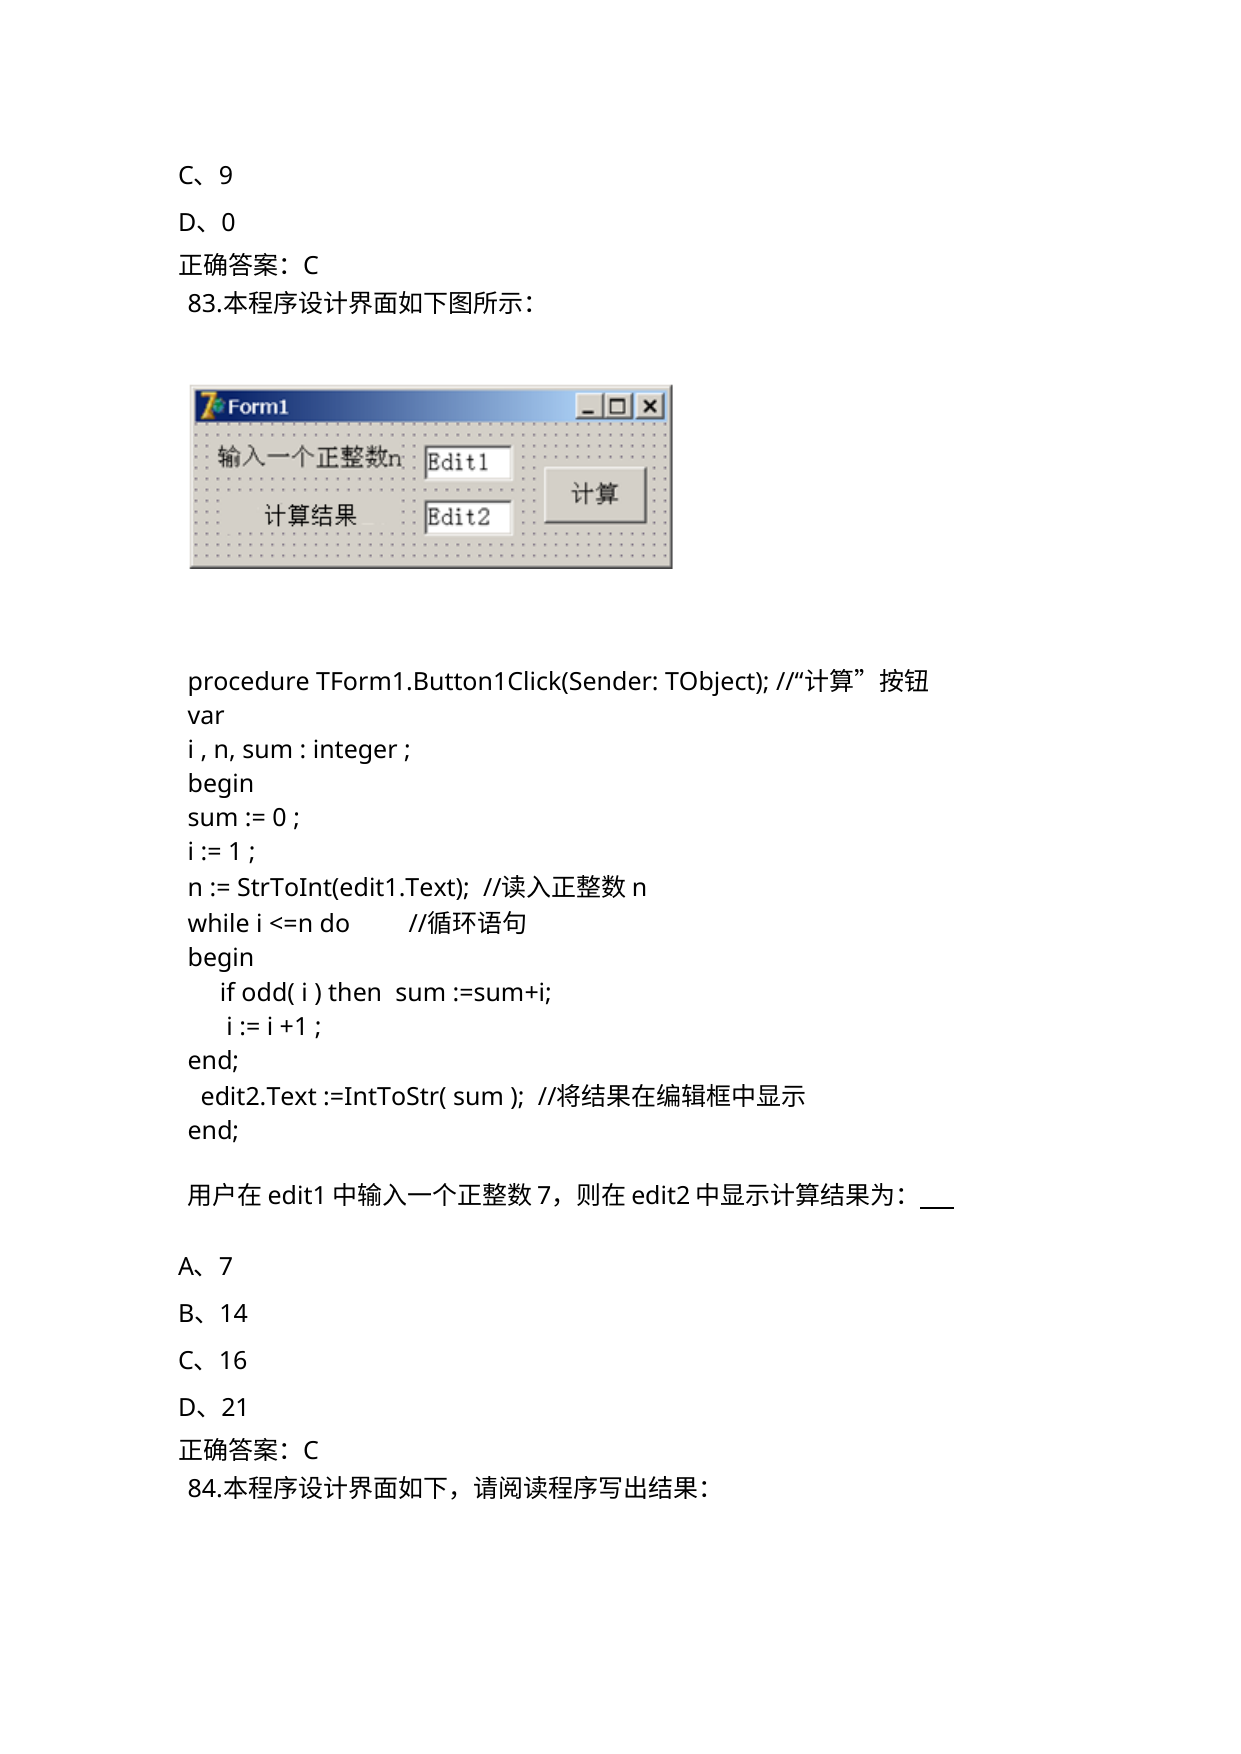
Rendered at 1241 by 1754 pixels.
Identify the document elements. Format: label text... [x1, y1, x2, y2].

table_cell D、0 [176, 197, 1041, 244]
text procedure TForm1.Button1Click(Sender: TObject); //“计算”按钮 var i , n, sum : integer ; begin sum := 0 ; i := 1 ; n := StrToInt(edit1.Text); //读入正整数n while i <=n do //循环语句 begin if odd( i ) then sum :=sum+i; i := i +1 ; end; edit2.Text :=IntToStr( sum ); //将结果在编辑框中显示 end; [187, 661, 1053, 1147]
table_header A、7 [176, 1241, 1041, 1288]
text 83.本程序设计界面如下图所示： [187, 283, 1053, 353]
text 84.本程序设计界面如下，请阅读程序写出结果： [187, 1468, 1053, 1538]
table_cell 正确答案：C [176, 244, 1041, 283]
table_cell B、14 [176, 1288, 1041, 1335]
table_cell D、21 [176, 1382, 1041, 1429]
table_cell 正确答案：C [176, 1429, 1041, 1468]
text 用户在edit1中输入一个正整数7，则在edit2中显示计算结果为： [187, 1176, 1053, 1212]
table_cell C、9 [176, 150, 1041, 197]
table_cell C、16 [176, 1335, 1041, 1382]
picture [187, 382, 675, 569]
